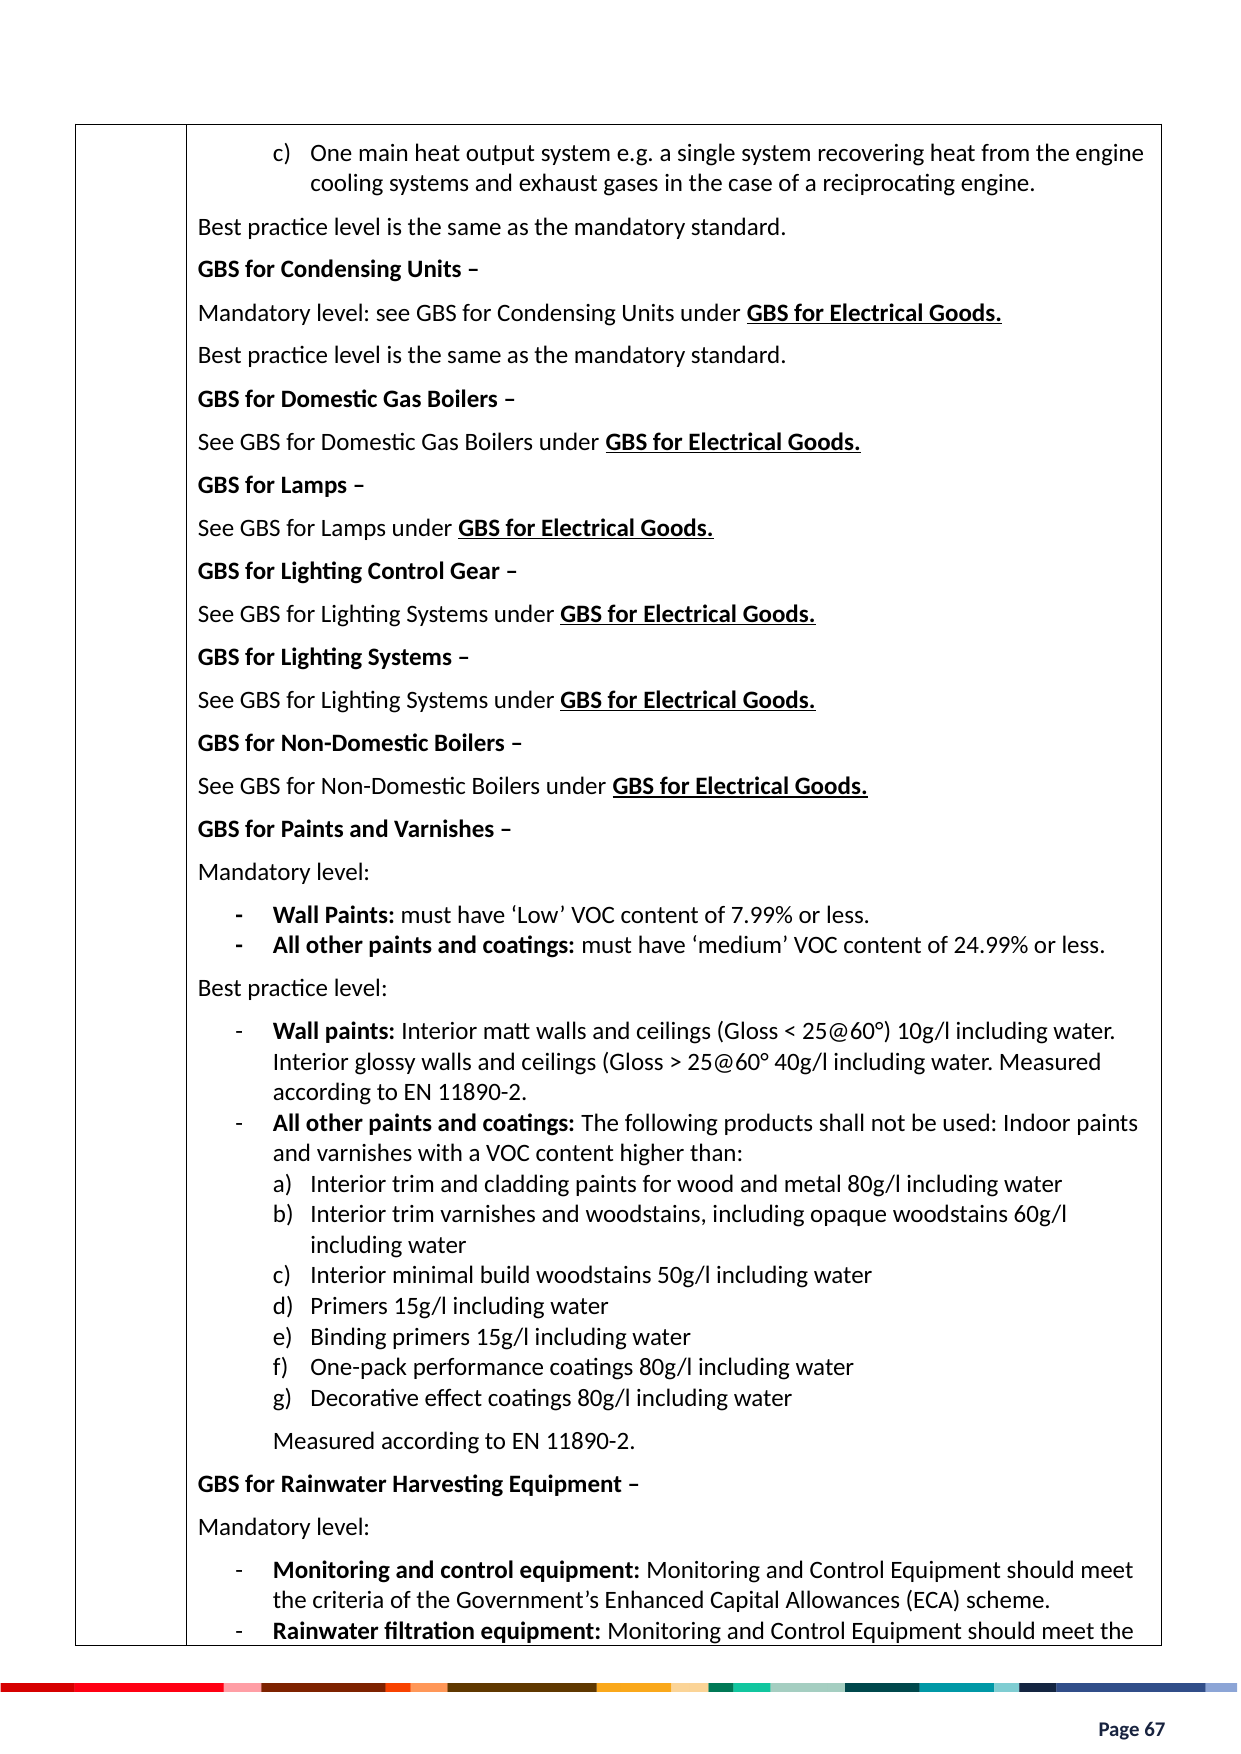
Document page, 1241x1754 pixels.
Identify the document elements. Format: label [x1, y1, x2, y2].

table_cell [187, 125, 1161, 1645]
picture [0, 1683, 1236, 1692]
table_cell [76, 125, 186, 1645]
